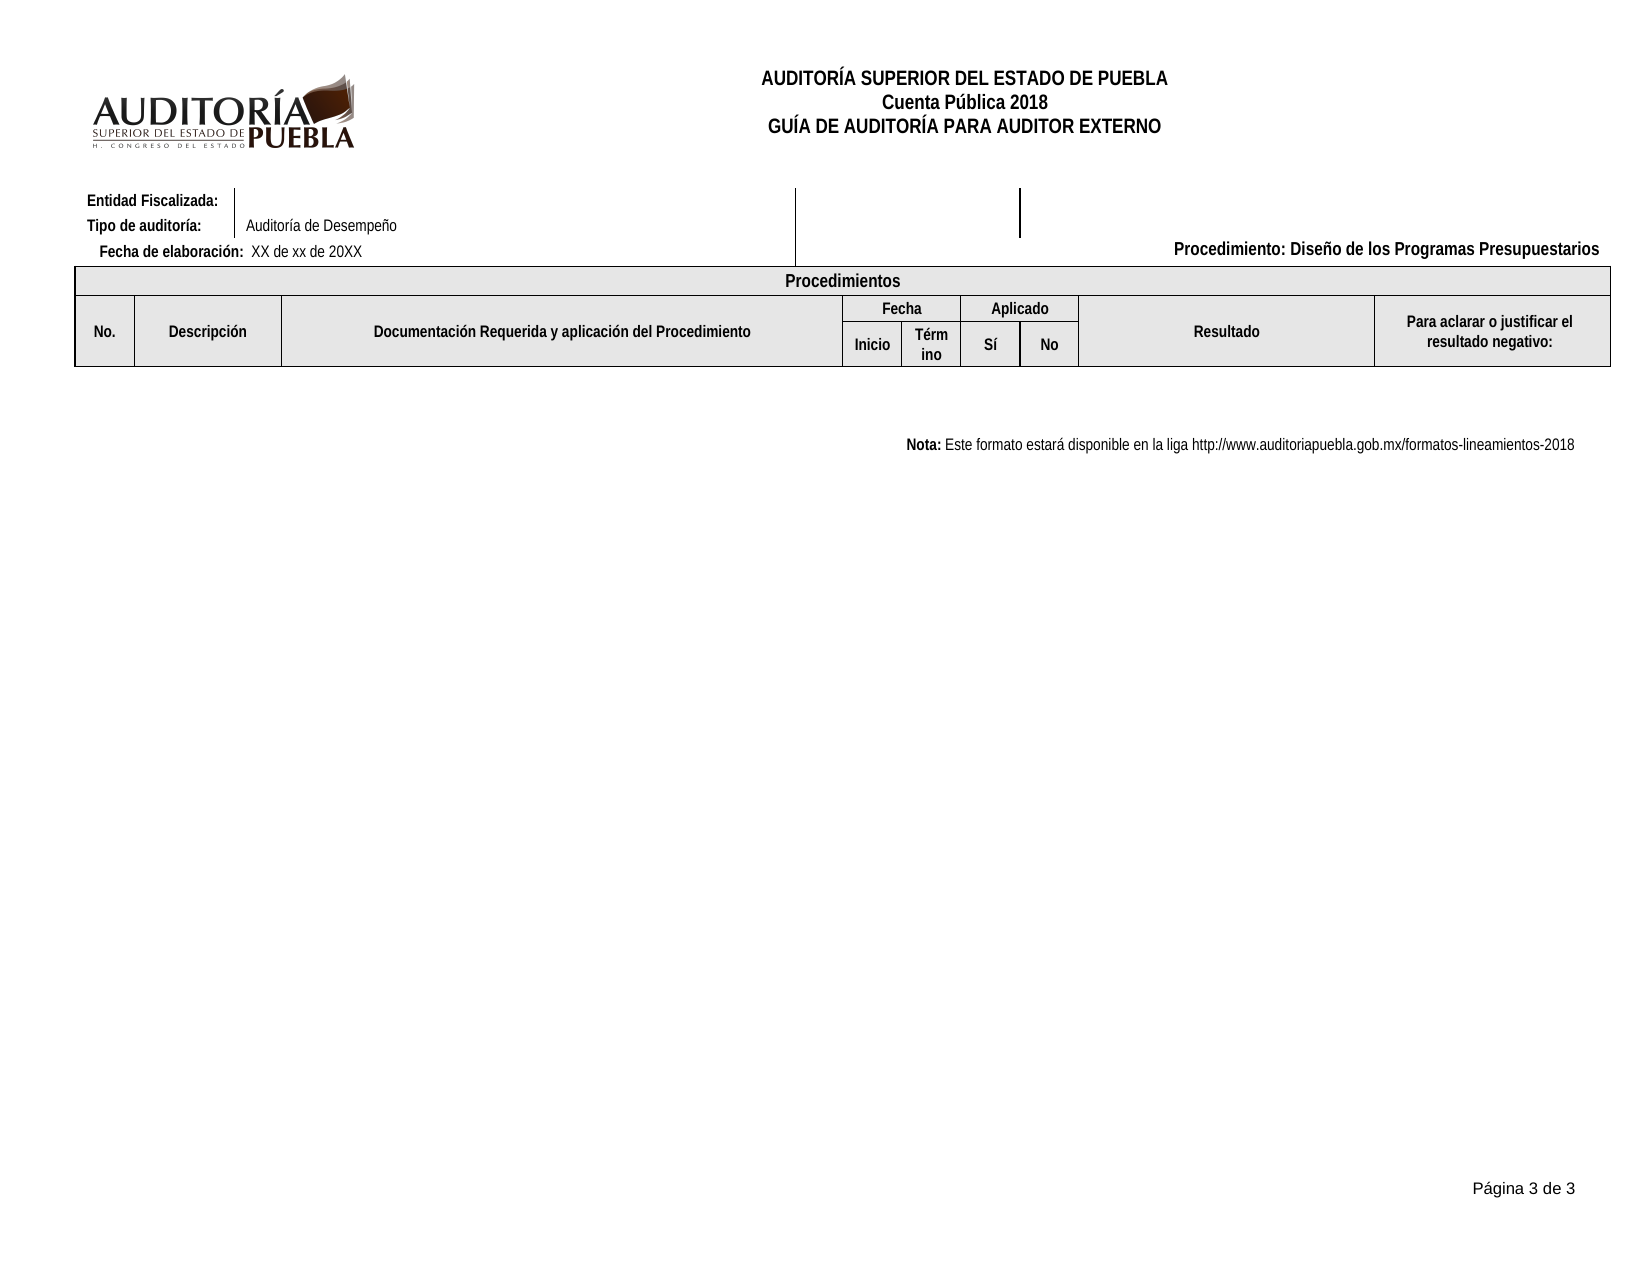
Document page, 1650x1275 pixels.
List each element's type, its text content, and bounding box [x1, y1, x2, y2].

picture [86, 66, 364, 161]
text Nota: Este formato estará disponible en la liga http://www.auditoriapuebla.gob.mx/formatos-lineamientos-2018 [75, 434, 1575, 454]
